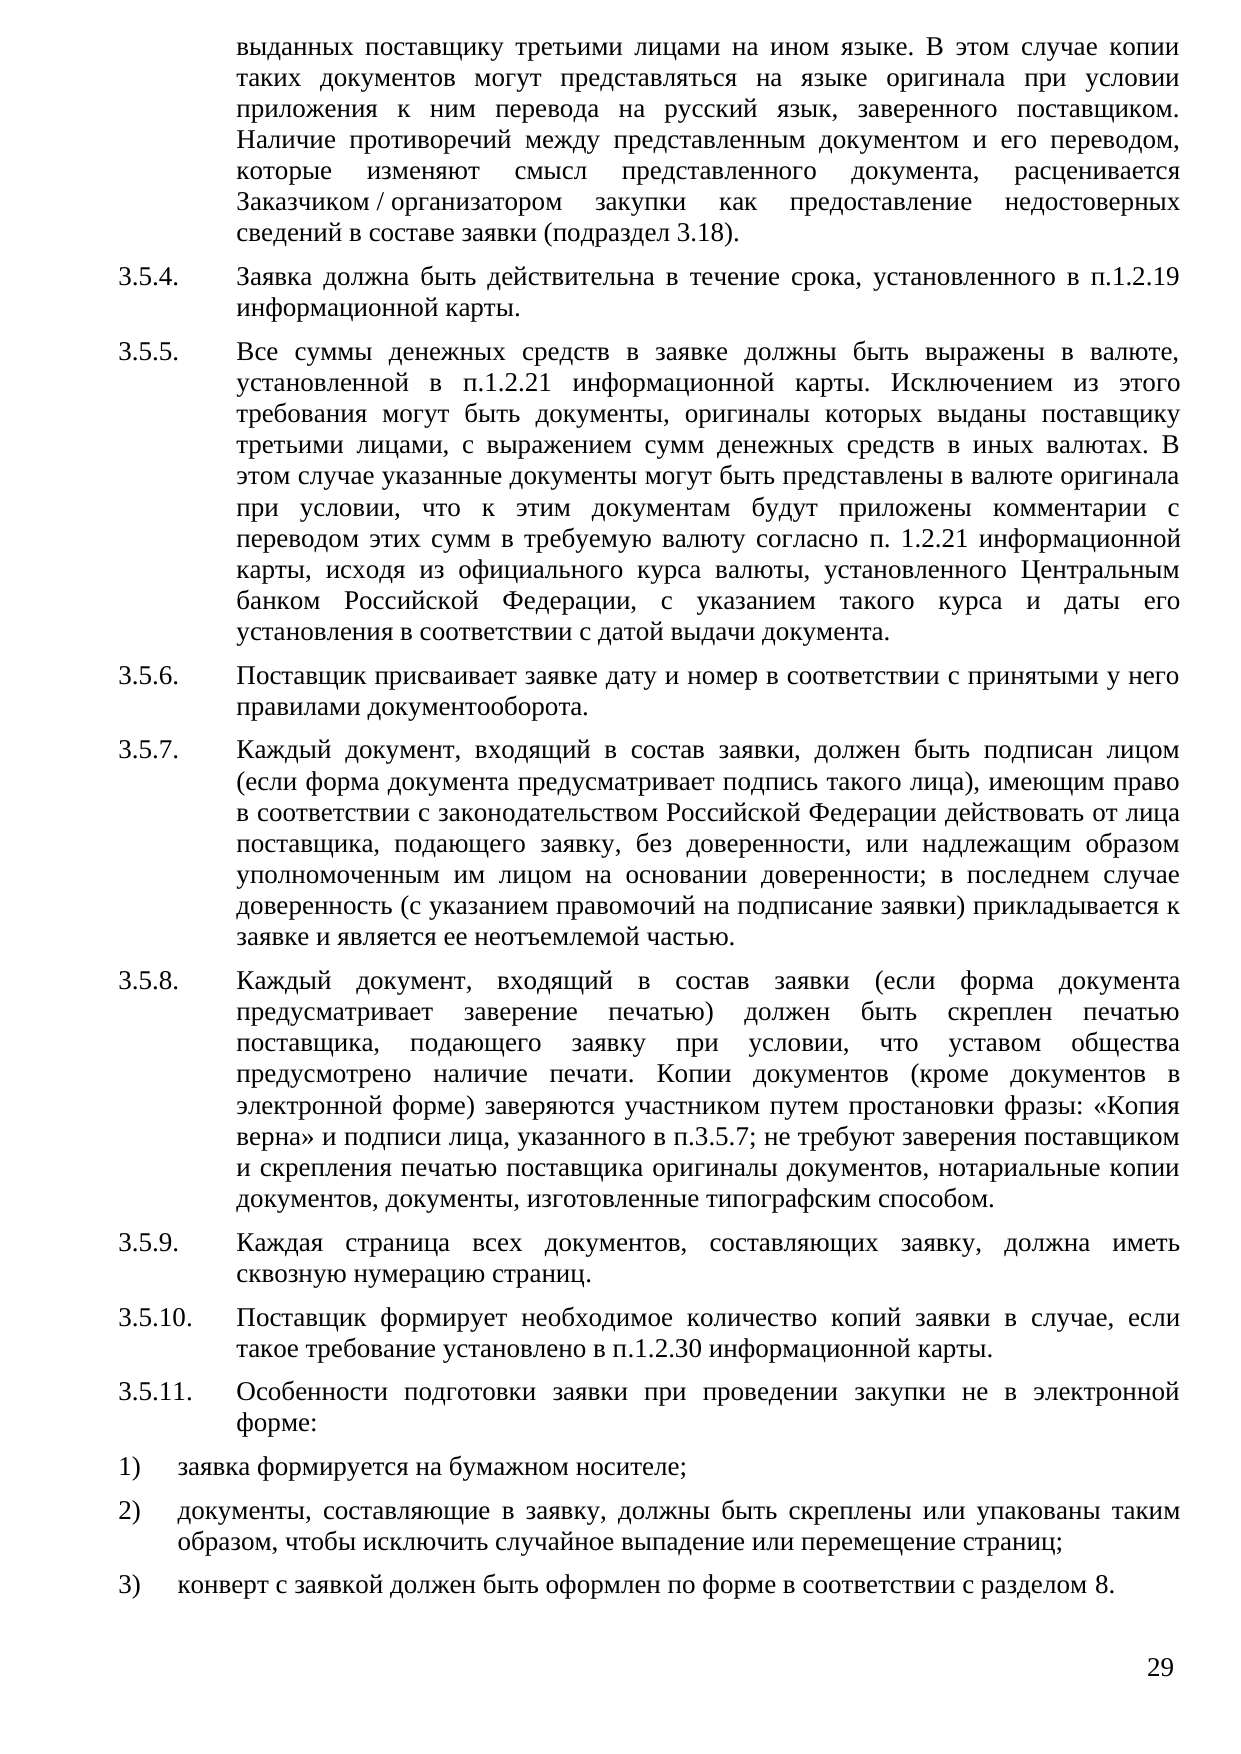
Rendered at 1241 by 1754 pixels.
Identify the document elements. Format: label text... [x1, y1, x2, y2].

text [118, 29, 1181, 248]
text Особенности подготовки заявки при проведении закупки не в электронной форме: [118, 1375, 1181, 1438]
text Заявка должна быть действительна в течение срока, установленного в п.1.2.19 информационной карты. [118, 260, 1181, 322]
text Каждый документ, входящий в состав заявки, должен быть подписан лицом (если форма документа предусматривает подпись такого лица), имеющим право в соответствии с законодательством Российской Федерации действовать от лица поставщика, подающего заявку, без доверенности, или надлежащим образом уполномоченным им лицом на основании доверенности; в последнем случае доверенность (с указанием правомочий на подписание заявки) прикладывается к заявке и является ее неотъемлемой частью. [118, 734, 1181, 952]
text Каждая страница всех документов, составляющих заявку, должна иметь сквозную нумерацию страниц. [118, 1226, 1181, 1288]
text Поставщик формирует необходимое количество копий заявки в случае, если такое требование установлено в п.1.2.30 информационной карты. [118, 1301, 1181, 1363]
text Каждый документ, входящий в состав заявки (если форма документа предусматривает заверение печатью) должен быть скреплен печатью поставщика, подающего заявку при условии, что уставом общества предусмотрено наличие печати. Копии документов (кроме документов в электронной форме) заверяются участником путем простановки фразы: «Копия верна» и подписи лица, указанного в п.3.5.7; не требуют заверения поставщиком и скрепления печатью поставщика оригиналы документов, нотариальные копии документов, документы, изготовленные типографским способом. [118, 964, 1181, 1213]
text Поставщик присваивает заявке дату и номер в соответствии с принятыми у него правилами документооборота. [118, 659, 1181, 721]
text документы, составляющие в заявку, должны быть скреплены или упакованы таким образом, чтобы исключить случайное выпадение или перемещение страниц; [118, 1494, 1181, 1556]
text конверт с заявкой должен быть оформлен по форме в соответствии с разделом 8. [118, 1569, 1181, 1600]
text заявка формируется на бумажном носителе; [118, 1450, 1181, 1481]
text Все суммы денежных средств в заявке должны быть выражены в валюте, установленной в п.1.2.21 информационной карты. Исключением из этого требования могут быть документы, оригиналы которых выданы поставщику третьими лицами, с выражением сумм денежных средств в иных валютах. В этом случае указанные документы могут быть представлены в валюте оригинала при условии, что к этим документам будут приложены комментарии с переводом этих сумм в требуемую валюту согласно п. 1.2.21 информационной карты, исходя из официального курса валюты, установленного Центральным банком Российской Федерации, с указанием такого курса и даты его установления в соответствии с датой выдачи документа. [118, 335, 1181, 646]
